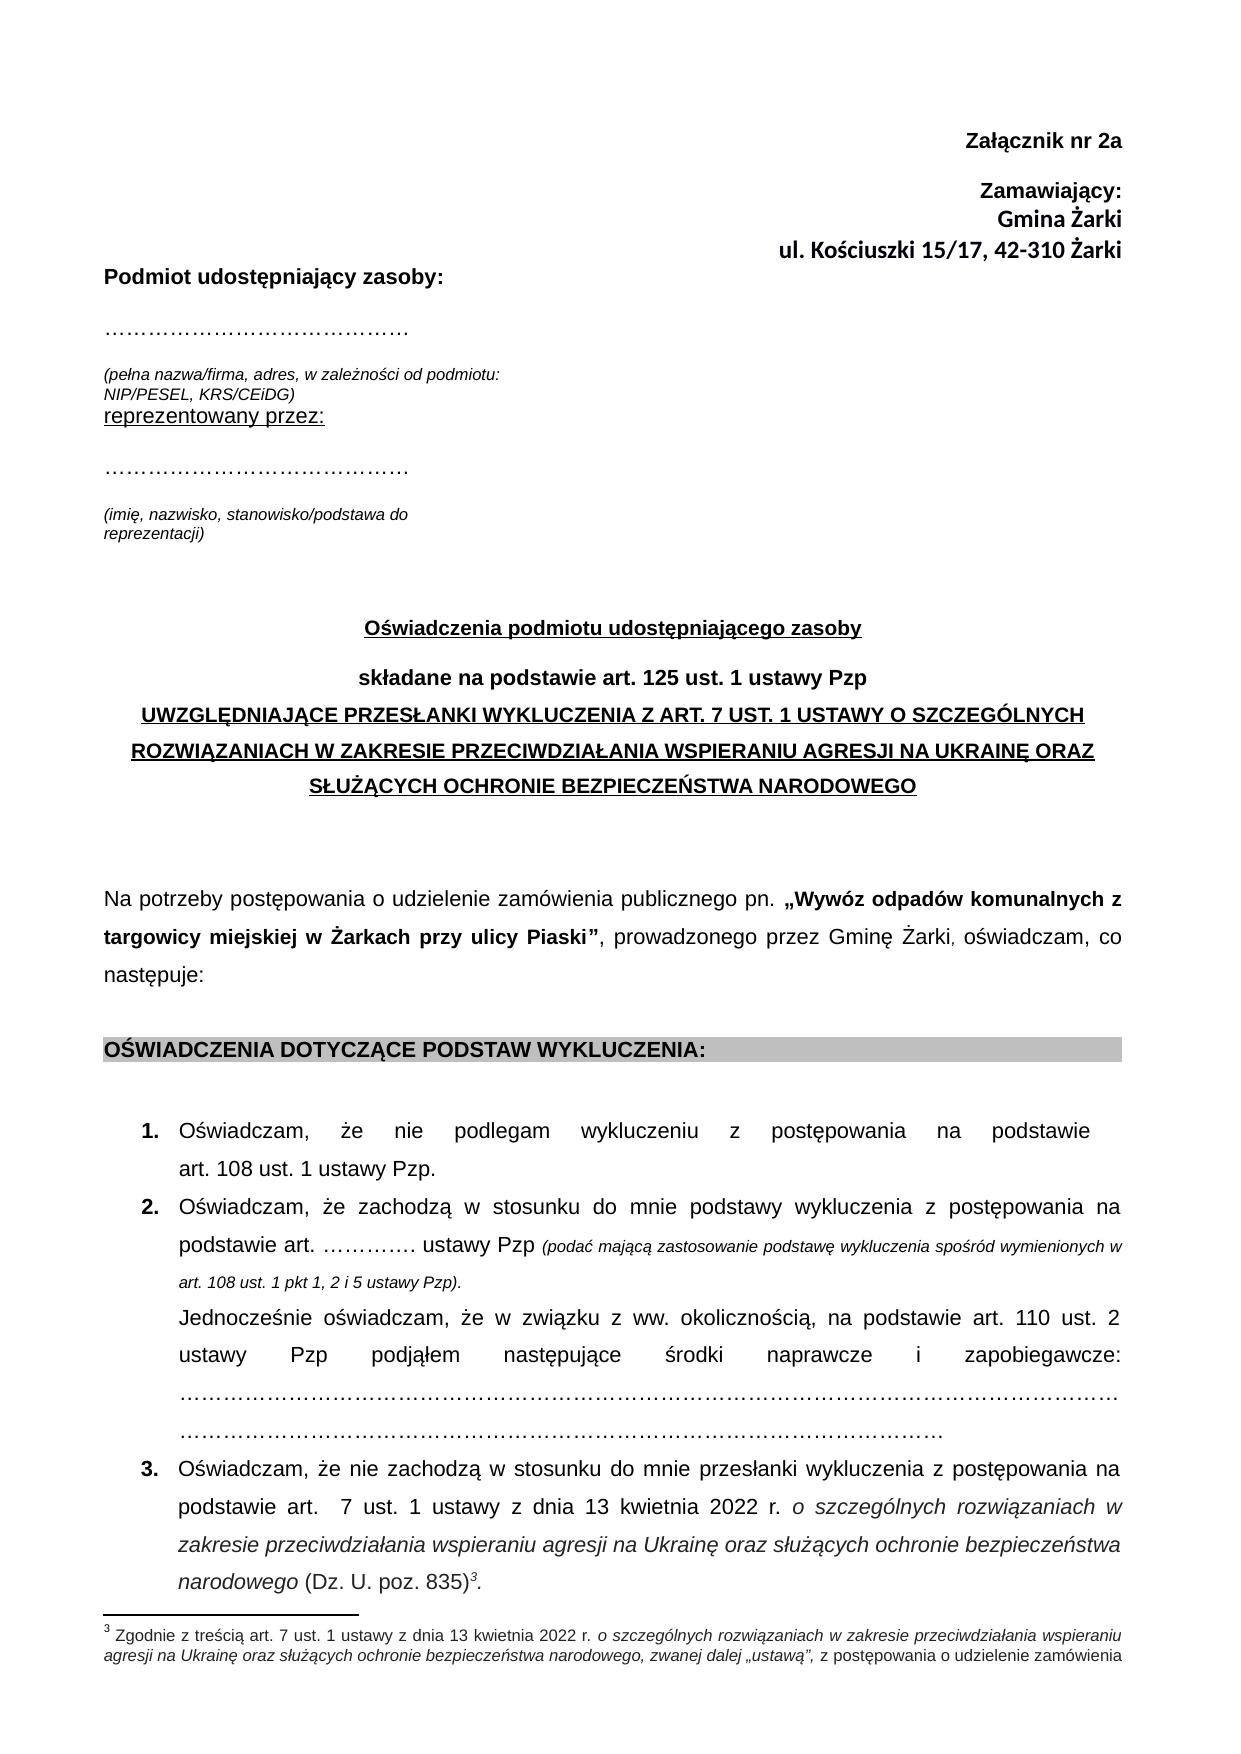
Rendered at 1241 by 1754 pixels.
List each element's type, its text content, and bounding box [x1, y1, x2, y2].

text (pełna nazwa/firma, adres, w zależności od podmiotu: NIP/PESEL, KRS/CEiDG) [103, 365, 502, 403]
list Oświadczam, że nie zachodzą w stosunku do mnie przesłanki wykluczenia z postępowania na podstawie art. 7 ust. 1 ustawy z dnia 13 kwietnia 2022 r. o szczególnych rozwiązaniach w zakresie przeciwdziałania wspieraniu agresji na Ukrainę oraz służących ochronie bezpieczeństwa narodowego (Dz. U. poz. 835). [141, 1456, 1122, 1594]
list Oświadczam, że zachodzą w stosunku do mnie podstawy wykluczenia z postępowania na podstawie art. …………. ustawy Pzp (podać mającą zastosowanie podstawę wykluczenia spośród wymienionych w art. 108 ust. 1 pkt 1, 2 i 5 ustawy Pzp). [141, 1194, 1122, 1293]
list Jednocześnie oświadczam, że w związku z ww. okolicznością, na podstawie art. 110 ust. 2 ustawy Pzp podjąłem następujące środki naprawcze i zapobiegawcze: ……………………………………………………………………………………………………………………………………………………………………………………………………………… [178, 1304, 1122, 1443]
text Podmiot udostępniający zasoby: [103, 264, 1122, 289]
text ul. Kościuszki 15/17, 42-310 Żarki [546, 234, 1122, 264]
text OŚWIADCZENIA DOTYCZĄCE PODSTAW WYKLUCZENIA: [103, 1037, 1122, 1062]
text Gmina Żarki [546, 203, 1122, 234]
text UWZGLĘDNIAJĄCE PRZESŁANKI WYKLUCZENIA Z ART. 7 UST. 1 USTAWY o szczególnych rozwiązaniach w zakresie przeciwdziałania wspieraniu agresji na Ukrainę oraz służących ochronie bezpieczeństwa narodowego [103, 702, 1122, 798]
list Oświadczam, że nie podlegam wykluczeniu z postępowania na podstawie art. 108 ust. 1 ustawy Pzp. [141, 1118, 1122, 1181]
text (imię, nazwisko, stanowisko/podstawa do reprezentacji) [103, 504, 502, 543]
text składane na podstawie art. 125 ust. 1 ustawy Pzp [103, 665, 1122, 690]
text Na potrzeby postępowania o udzielenie zamówienia publicznego pn. „Wywóz odpadów komunalnych z targowicy miejskiej w Żarkach przy ulicy Piaski”, prowadzonego przez Gminę Żarki, oświadczam, co następuje: [103, 886, 1122, 987]
text Zamawiający: [650, 178, 1122, 203]
text reprezentowany przez: [103, 403, 1122, 429]
text …………………………………… [103, 454, 502, 479]
text …………………………………… [103, 315, 502, 340]
text Załącznik nr 2a [650, 128, 1122, 153]
text Oświadczenia podmiotu udostępniającego zasoby [103, 616, 1122, 640]
